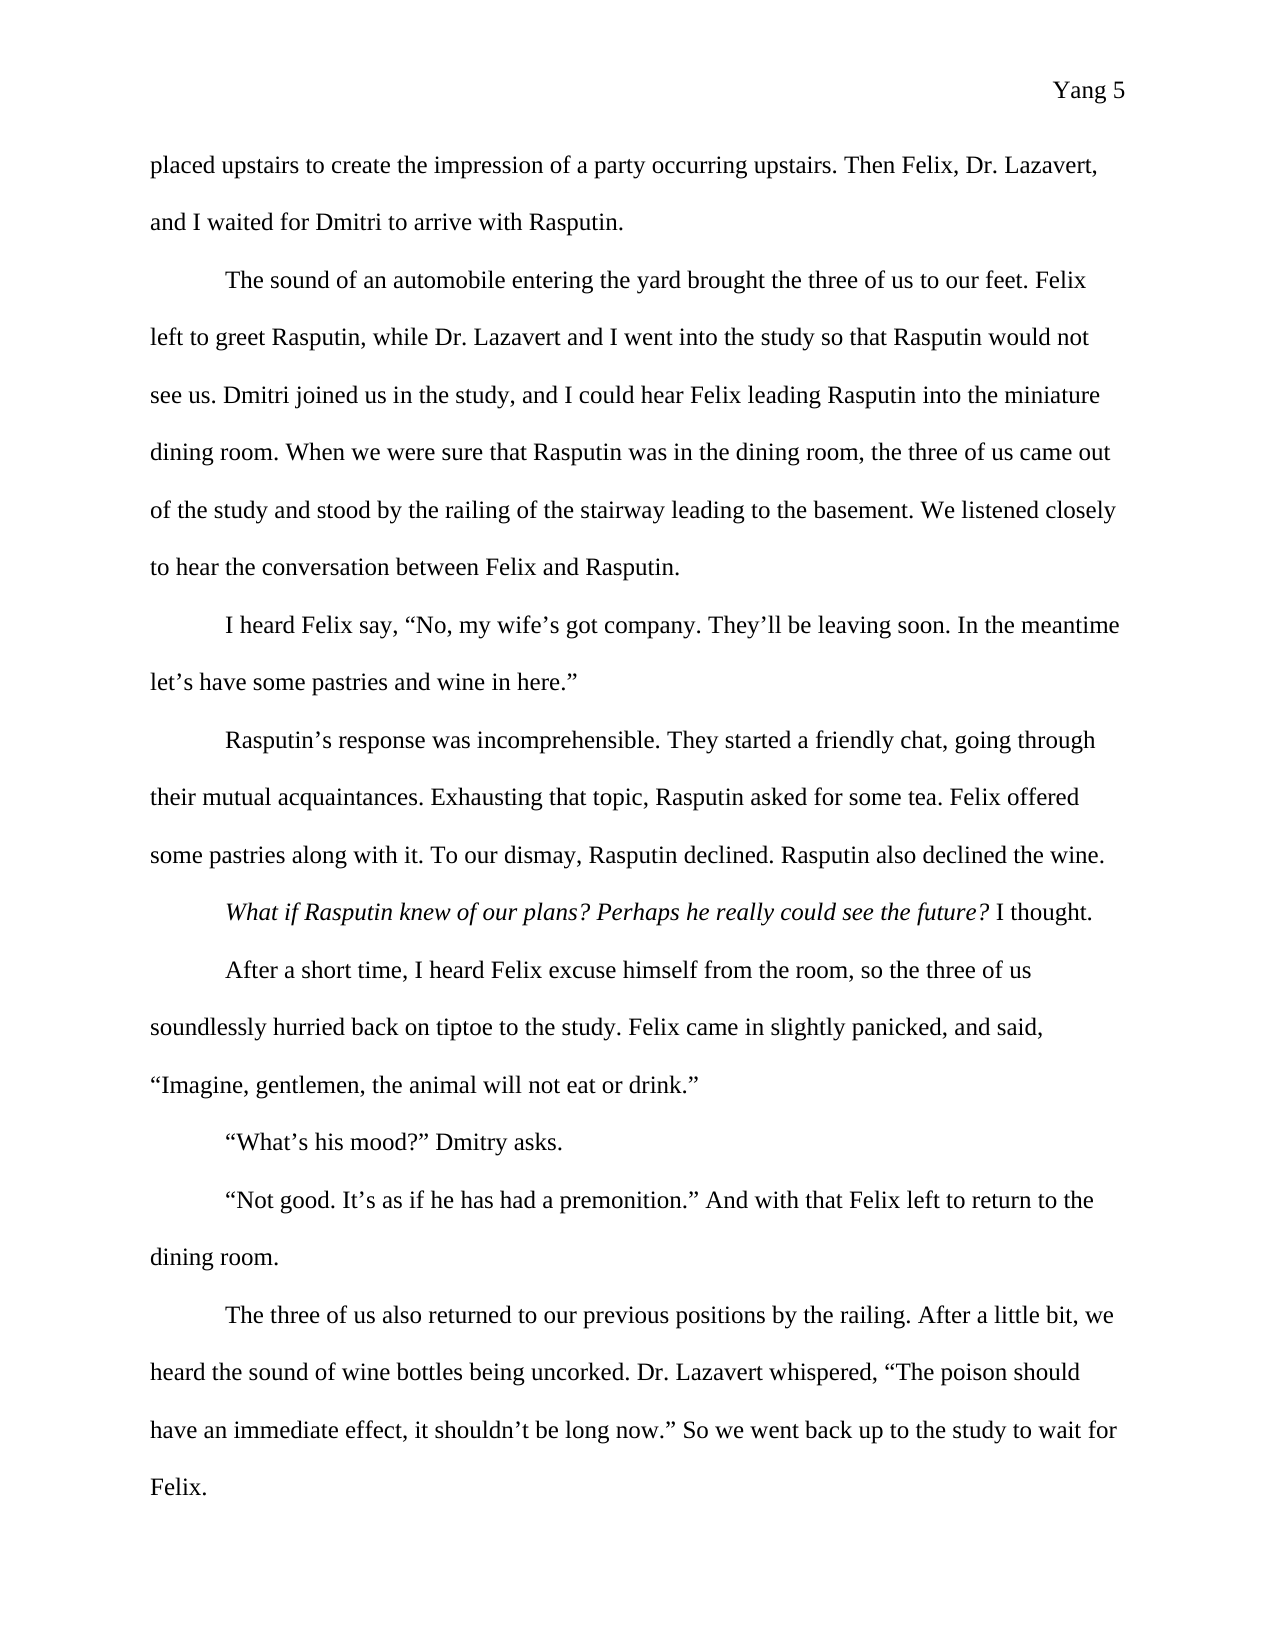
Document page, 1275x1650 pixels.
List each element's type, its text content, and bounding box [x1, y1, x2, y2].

text “Not good. It’s as if he has had a premonition.” And with that Felix left to return to the dining room. [150, 1185, 1125, 1271]
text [150, 150, 1125, 236]
text I heard Felix say, “No, my wife’s got company. They’ll be leaving soon. In the meantime let’s have some pastries and wine in here.” [150, 610, 1125, 696]
text Rasputin’s response was incomprehensible. They started a friendly chat, going through their mutual acquaintances. Exhausting that topic, Rasputin asked for some tea. Felix offered some pastries along with it. To our dismay, Rasputin declined. Rasputin also declined the wine. [150, 725, 1125, 869]
text After a short time, I heard Felix excuse himself from the room, so the three of us soundlessly hurried back on tiptoe to the study. Felix came in slightly panicked, and said, “Imagine, gentlemen, the animal will not eat or drink.” [150, 955, 1125, 1099]
text The three of us also returned to our previous positions by the railing. After a little bit, we heard the sound of wine bottles being uncorked. Dr. Lazavert whispered, “The poison should have an immediate effect, it shouldn’t be long now.” So we went back up to the study to wait for Felix. [150, 1300, 1125, 1501]
text “What’s his mood?” Dmitry asks. [150, 1127, 1125, 1156]
text What if Rasputin knew of our plans? Perhaps he really could see the future? I thought. [150, 897, 1125, 926]
text The sound of an automobile entering the yard brought the three of us to our feet. Felix left to greet Rasputin, while Dr. Lazavert and I went into the study so that Rasputin would not see us. Dmitri joined us in the study, and I could hear Felix leading Rasputin into the miniature dining room. When we were sure that Rasputin was in the dining room, the three of us came out of the study and stood by the railing of the stairway leading to the basement. We listened closely to hear the conversation between Felix and Rasputin. [150, 265, 1125, 581]
